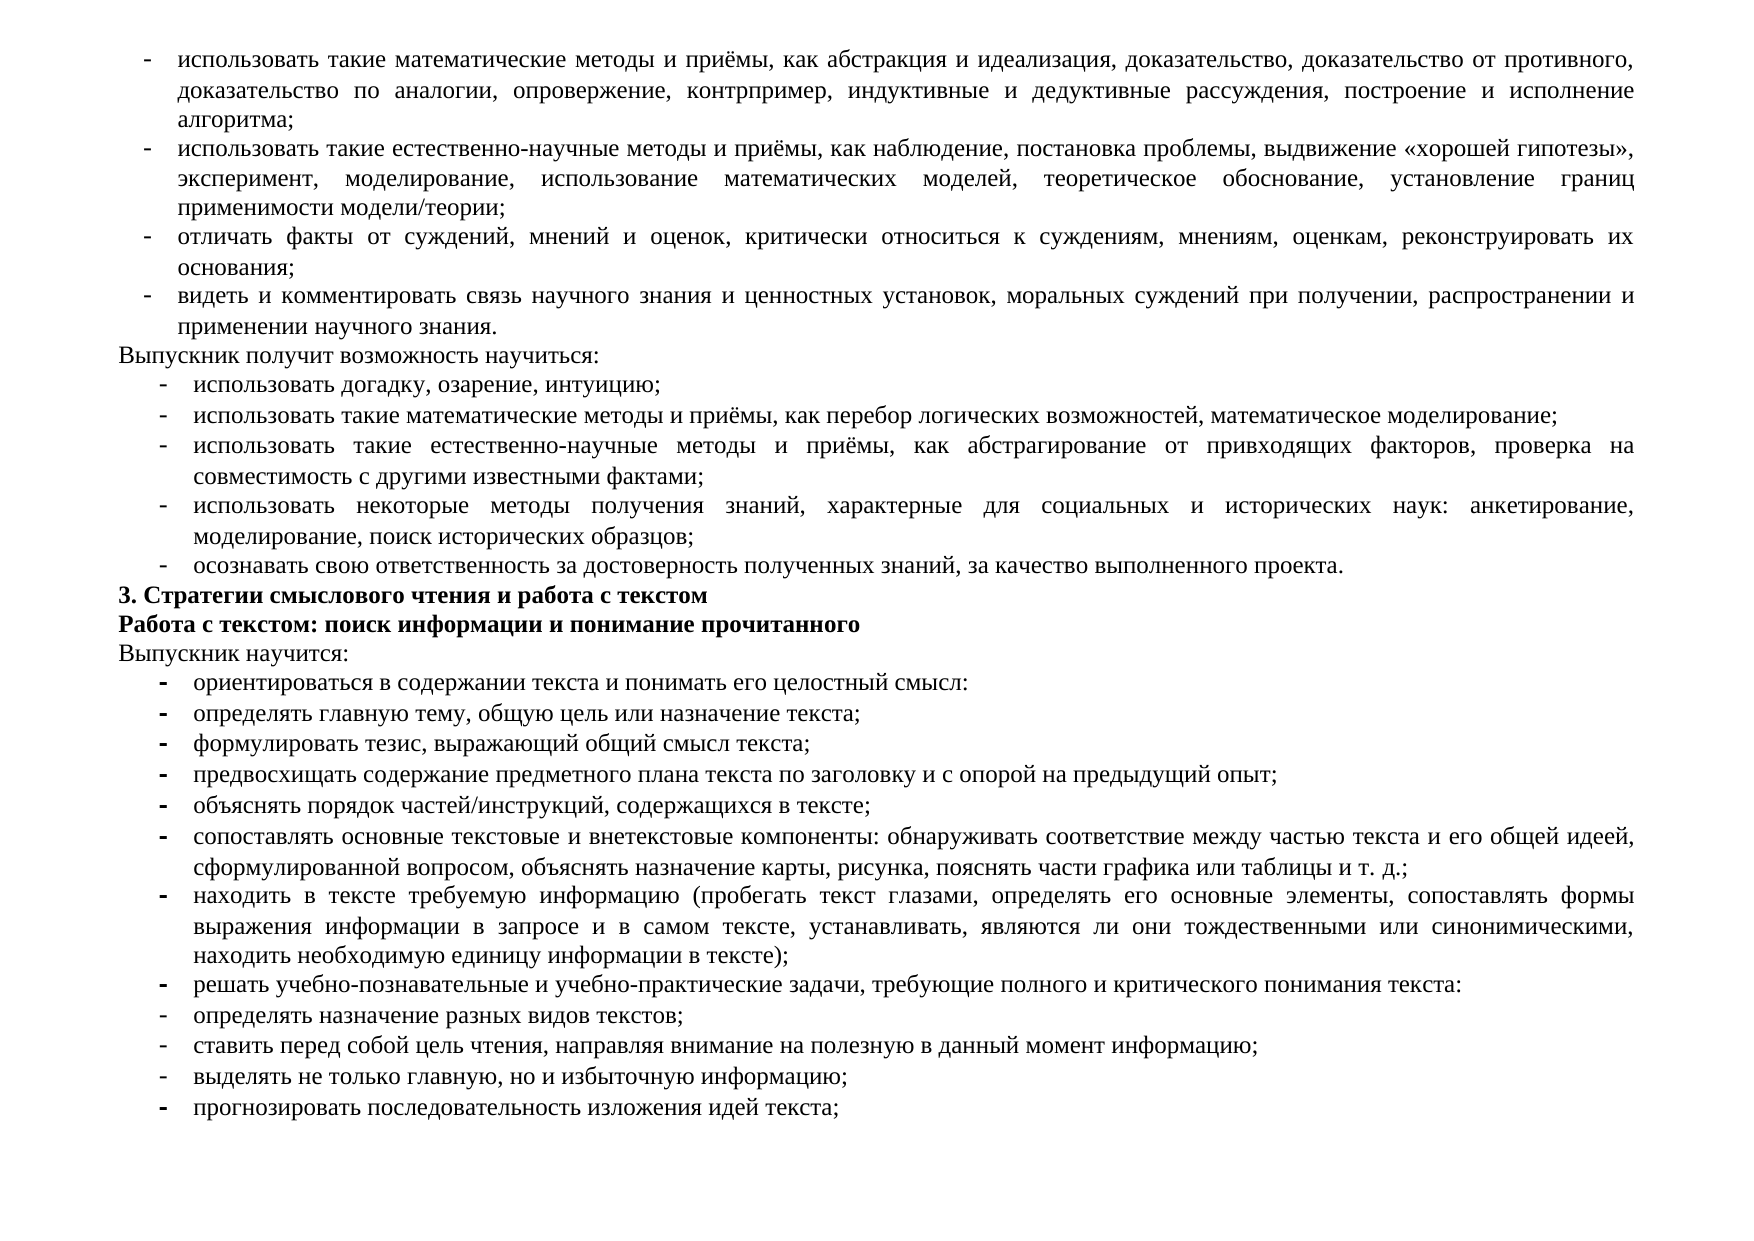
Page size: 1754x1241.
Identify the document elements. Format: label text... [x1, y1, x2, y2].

list выделять не только главную, но и избыточную информацию; [156, 1061, 1636, 1092]
list использовать некоторые методы получения знаний, характерные для социальных и исторических наук: анкетирование, моделирование, поиск исторических образцов; [156, 490, 1636, 550]
list использовать такие естественно-научные методы и приёмы, как абстрагирование от привходящих факторов, проверка на совместимость с другими известными фактами; [156, 431, 1636, 490]
text Выпускник получит возможность научиться: [118, 340, 1636, 369]
list использовать такие математические методы и приёмы, как абстракция и идеализация, доказательство, доказательство от противного, доказательство по аналогии, опровержение, контрпример, индуктивные и дедуктивные рассуждения, построение и исполнение алгоритма; [140, 44, 1636, 133]
list использовать такие естественно-научные методы и приёмы, как наблюдение, постановка проблемы, выдвижение «хорошей гипотезы», эксперимент, моделирование, использование математических моделей, теоретическое обоснование, установление границ применимости модели/теории; [140, 133, 1636, 221]
list ставить перед собой цель чтения, направляя внимание на полезную в данный момент информацию; [156, 1031, 1636, 1061]
list решать учебно-познавательные и учебно-практические задачи, требующие полного и критического понимания текста: [156, 969, 1636, 1000]
text Выпускник научится: [118, 638, 1636, 667]
list определять главную тему, общую цель или назначение текста; [156, 698, 1636, 728]
list определять назначение разных видов текстов; [156, 1000, 1636, 1031]
list прогнозировать последовательность изложения идей текста; [156, 1092, 1636, 1123]
list формулировать тезис, выражающий общий смысл текста; [156, 728, 1636, 759]
list предвосхищать содержание предметного плана текста по заголовку и с опорой на предыдущий опыт; [156, 759, 1636, 790]
list отличать факты от суждений, мнений и оценок, критически относиться к суждениям, мнениям, оценкам, реконструировать их основания; [140, 221, 1636, 281]
list использовать догадку, озарение, интуицию; [156, 369, 1636, 400]
text Работа с текстом: поиск информации и понимание прочитанного [118, 609, 1636, 638]
list использовать такие математические методы и приёмы, как перебор логических возможностей, математическое моделирование; [156, 400, 1636, 431]
text 3. Стратегии смыслового чтения и работа с текстом [118, 581, 1636, 609]
list находить в тексте требуемую информацию (пробегать текст глазами, определять его основные элементы, сопоставлять формы выражения информации в запросе и в самом тексте, устанавливать, являются ли они тождественными или синонимическими, находить необходимую единицу информации в тексте); [156, 881, 1636, 969]
list объяснять порядок частей/инструкций, содержащихся в тексте; [156, 790, 1636, 821]
list видеть и комментировать связь научного знания и ценностных установок, моральных суждений при получении, распространении и применении научного знания. [140, 281, 1636, 340]
list осознавать свою ответственность за достоверность полученных знаний, за качество выполненного проекта. [156, 550, 1636, 581]
list сопоставлять основные текстовые и внетекстовые компоненты: обнаруживать соответствие между частью текста и его общей идеей, сформулированной вопросом, объяснять назначение карты, рисунка, пояснять части графика или таблицы и т. д.; [156, 821, 1636, 881]
list ориентироваться в содержании текста и понимать его целостный смысл: [156, 667, 1636, 698]
